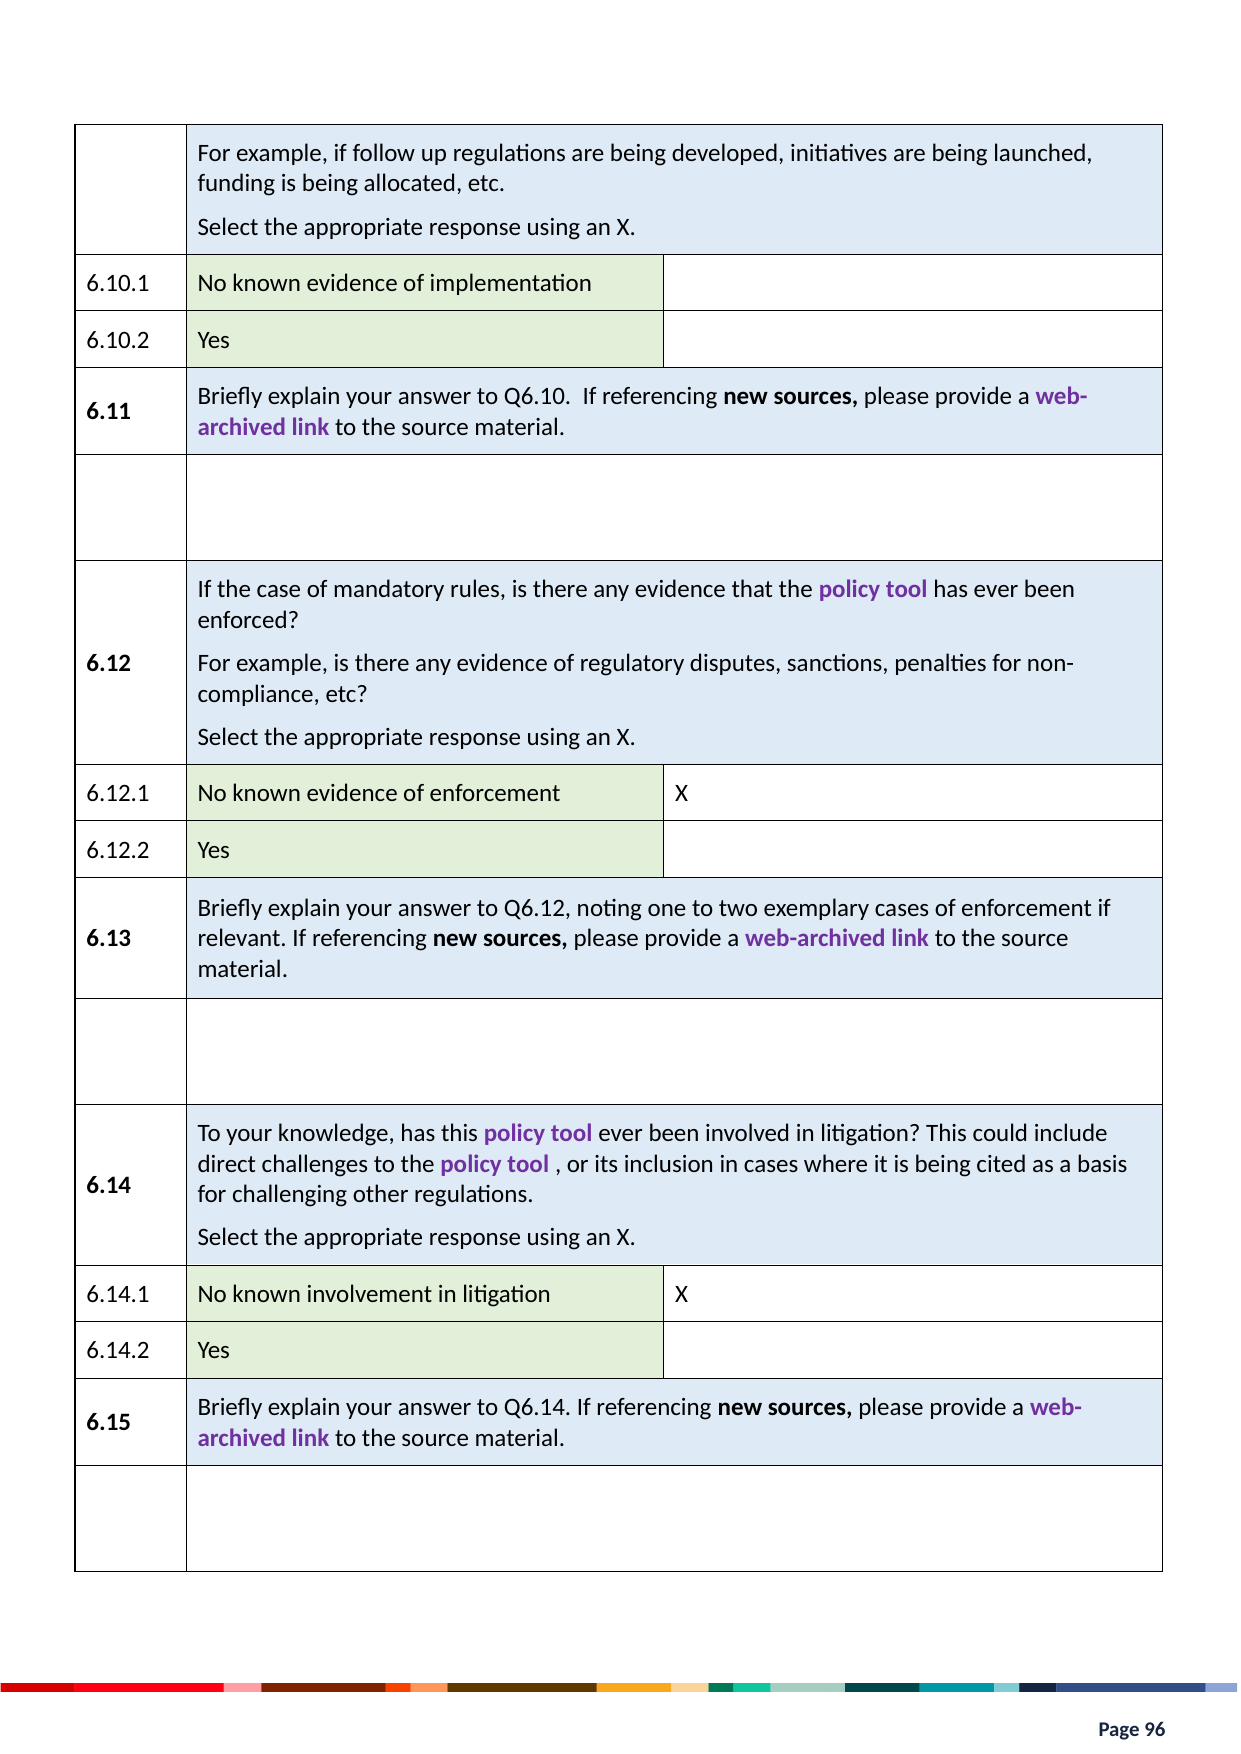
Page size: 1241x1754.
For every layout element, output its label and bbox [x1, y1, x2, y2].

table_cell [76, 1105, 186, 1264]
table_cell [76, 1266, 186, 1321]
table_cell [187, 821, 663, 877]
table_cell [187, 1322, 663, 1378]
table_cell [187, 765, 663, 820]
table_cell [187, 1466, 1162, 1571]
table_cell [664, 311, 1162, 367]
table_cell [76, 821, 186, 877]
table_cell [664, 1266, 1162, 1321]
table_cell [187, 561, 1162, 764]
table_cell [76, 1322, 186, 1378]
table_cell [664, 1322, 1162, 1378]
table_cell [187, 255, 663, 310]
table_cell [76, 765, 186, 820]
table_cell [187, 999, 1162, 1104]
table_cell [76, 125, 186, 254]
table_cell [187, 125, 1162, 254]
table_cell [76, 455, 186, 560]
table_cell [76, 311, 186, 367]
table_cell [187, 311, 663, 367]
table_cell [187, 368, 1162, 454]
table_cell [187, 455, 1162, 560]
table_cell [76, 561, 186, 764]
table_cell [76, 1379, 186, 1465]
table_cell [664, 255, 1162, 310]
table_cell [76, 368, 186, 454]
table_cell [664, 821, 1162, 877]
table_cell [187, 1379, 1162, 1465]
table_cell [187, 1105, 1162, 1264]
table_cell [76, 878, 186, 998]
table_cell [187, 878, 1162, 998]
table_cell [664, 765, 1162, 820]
picture [0, 1683, 1236, 1692]
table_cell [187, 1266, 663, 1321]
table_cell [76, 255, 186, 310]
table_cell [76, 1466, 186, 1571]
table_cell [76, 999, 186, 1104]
